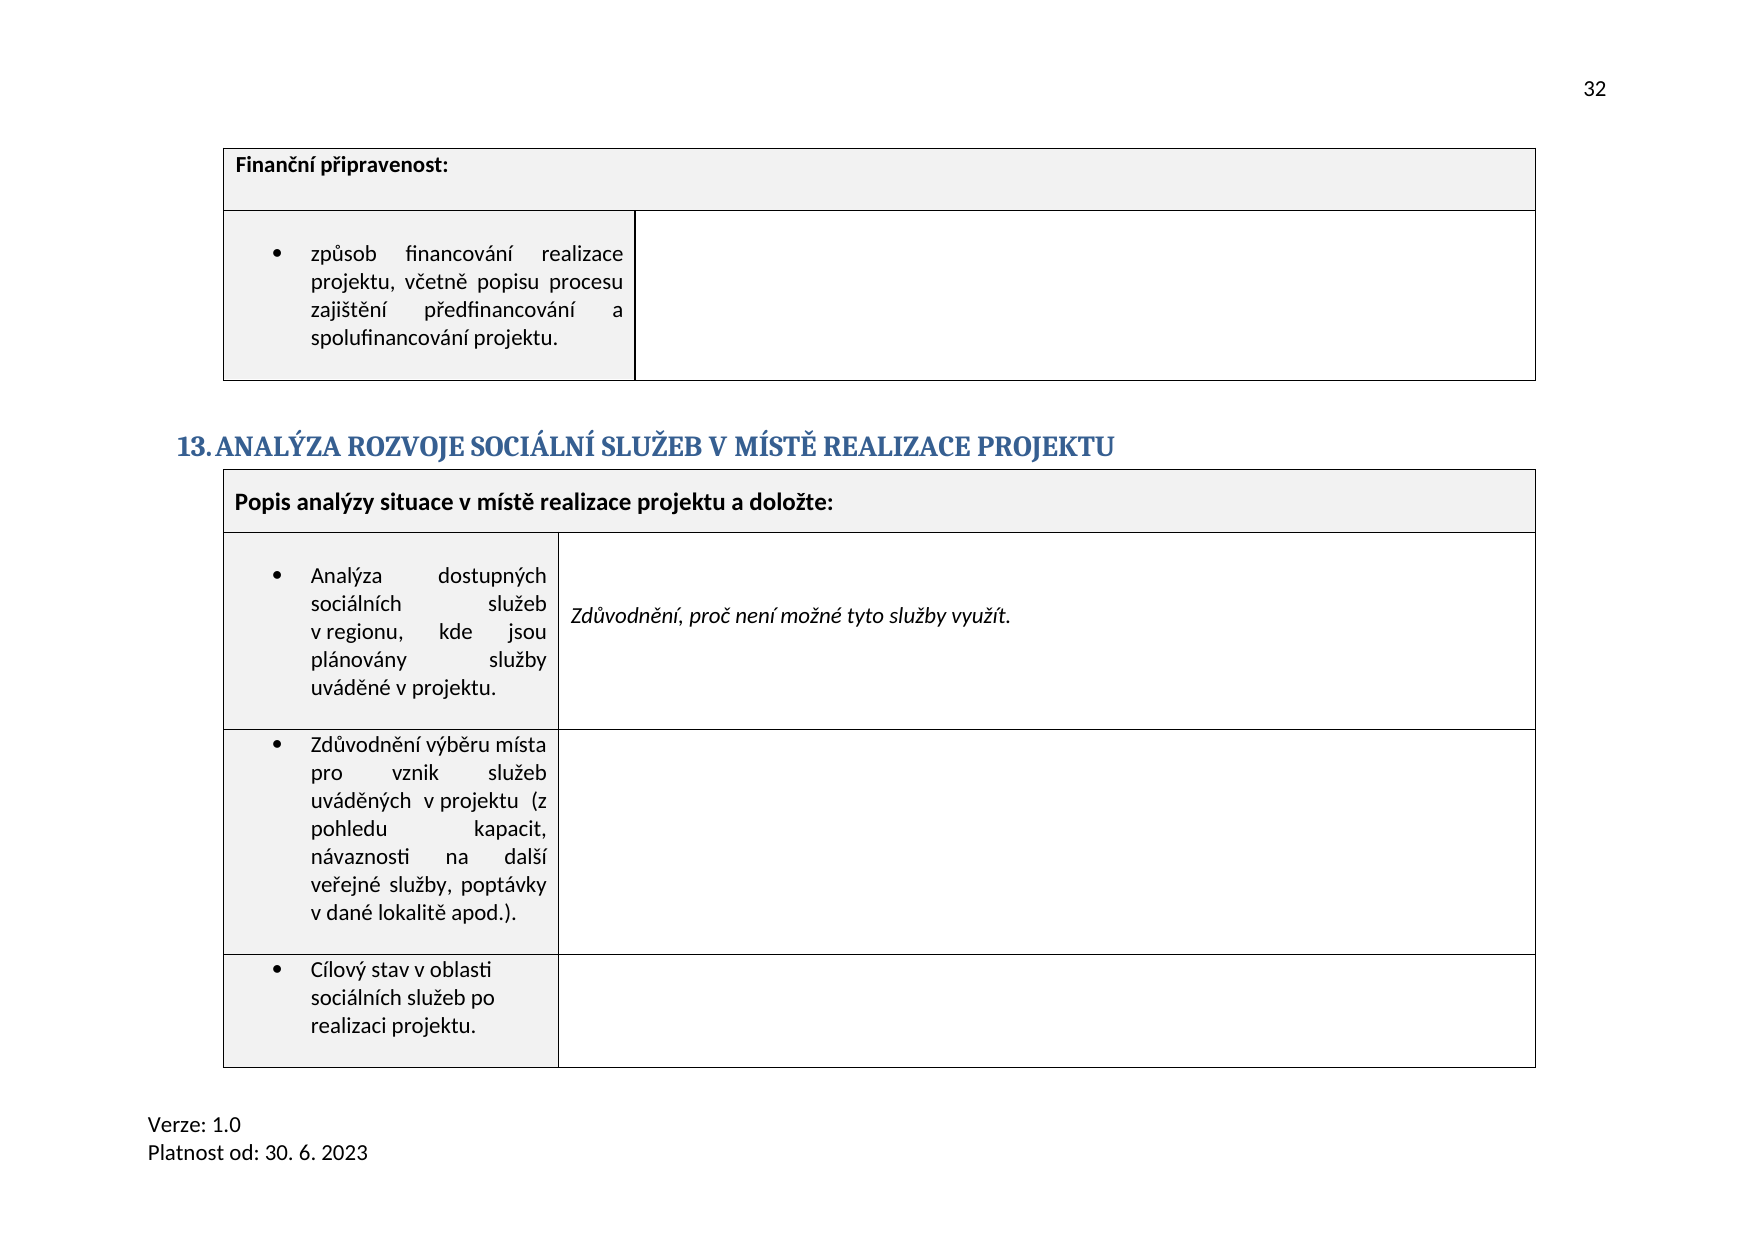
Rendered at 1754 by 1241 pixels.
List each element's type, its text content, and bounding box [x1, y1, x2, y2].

table_cell [636, 211, 1535, 379]
subtitle ANALÝZA ROZVOJE SOCIÁLNÍ SLUŽEB V MÍSTĚ REALIZACE PROJEKTU [177, 431, 1606, 464]
table_cell Cílový stav v oblasti sociálních služeb po realizaci projektu. [224, 955, 558, 1067]
table_cell [559, 955, 1535, 1067]
table_cell Zdůvodnění výběru místa pro vznik služeb uváděných v projektu (z pohledu kapacit, návaznosti na další veřejné služby, poptávky v dané lokalitě apod.). [224, 730, 558, 954]
table_cell Finanční připravenost: [224, 149, 1535, 210]
table_cell [559, 730, 1535, 954]
table_cell způsob financování realizace projektu, včetně popisu procesu zajištění předfinancování a spolufinancování projektu. [224, 211, 634, 379]
table_header Popis analýzy situace v místě realizace projektu a doložte: [224, 470, 1535, 532]
table_cell Zdůvodnění, proč není možné tyto služby využít. [559, 533, 1535, 729]
table_cell Analýza dostupných sociálních služeb v regionu, kde jsou plánovány služby uváděné v projektu. [224, 533, 558, 729]
